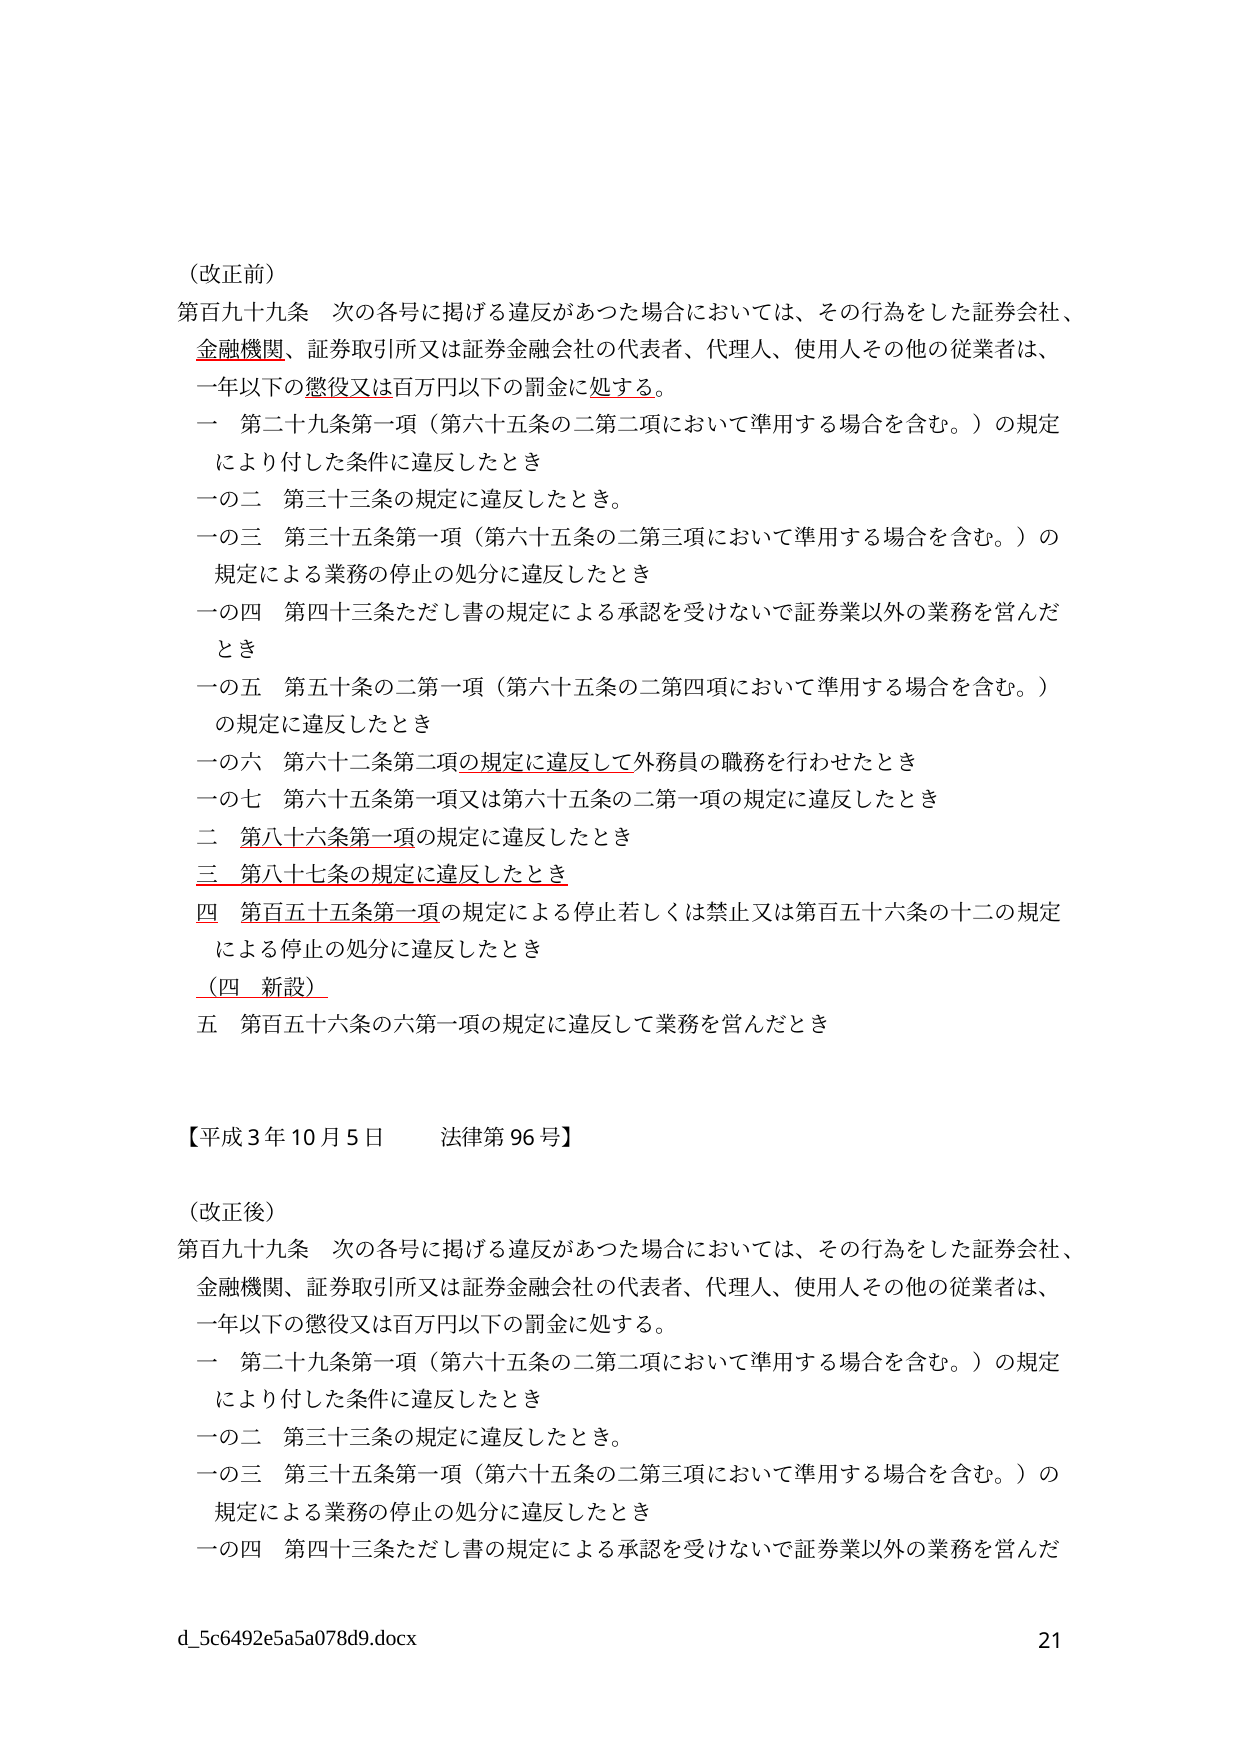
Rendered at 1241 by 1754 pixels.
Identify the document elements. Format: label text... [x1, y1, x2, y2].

text 第百九十九条 次の各号に掲げる違反があつた場合においては、その行為をした証券会社、金融機関、証券取引所又は証券金融会社の代表者、代理人、使用人その他の従業者は、 一年以下の懲役又は百万円以下の罰金に処する。 [177, 292, 1063, 404]
text 三 第八十七条の規定に違反したとき [196, 854, 1063, 892]
text 一の二 第三十三条の規定に違反したとき。 [196, 1417, 1063, 1454]
text 一の三 第三十五条第一項（第六十五条の二第三項において準用する場合を含む。）の規定による業務の停止の処分に違反したとき [196, 1454, 1063, 1529]
text 四 第百五十五条第一項の規定による停止若しくは禁止又は第百五十六条の十二の規定による停止の処分に違反したとき [196, 892, 1063, 967]
text 一の四 第四十三条ただし書の規定による承認を受けないで証券業以外の業務を営んだとき [196, 592, 1063, 667]
text 一 第二十九条第一項（第六十五条の二第二項において準用する場合を含む。）の規定により付した条件に違反したとき [196, 1342, 1063, 1417]
text 二 第八十六条第一項の規定に違反したとき [196, 817, 1063, 854]
text 一の五 第五十条の二第一項（第六十五条の二第四項において準用する場合を含む。）の規定に違反したとき [196, 667, 1063, 742]
text 一 第二十九条第一項（第六十五条の二第二項において準用する場合を含む。）の規定により付した条件に違反したとき [196, 404, 1063, 479]
text （改正前） [177, 254, 1063, 292]
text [196, 1529, 1063, 1567]
text 五 第百五十六条の六第一項の規定に違反して業務を営んだとき [196, 1004, 1063, 1042]
text 一の三 第三十五条第一項（第六十五条の二第三項において準用する場合を含む。）の規定による業務の停止の処分に違反したとき [196, 517, 1063, 592]
text 【平成3年10月5日 法律第96号】 [177, 1117, 1063, 1154]
text 一の二 第三十三条の規定に違反したとき。 [196, 479, 1063, 517]
text 第百九十九条 次の各号に掲げる違反があつた場合においては、その行為をした証券会社、金融機関、証券取引所又は証券金融会社の代表者、代理人、使用人その他の従業者は、 一年以下の懲役又は百万円以下の罰金に処する。 [177, 1229, 1063, 1342]
text （改正後） [177, 1192, 1063, 1229]
text （四 新設） [196, 967, 1063, 1004]
text 一の六 第六十二条第二項の規定に違反して外務員の職務を行わせたとき [196, 742, 1063, 779]
text 一の七 第六十五条第一項又は第六十五条の二第一項の規定に違反したとき [196, 779, 1063, 817]
